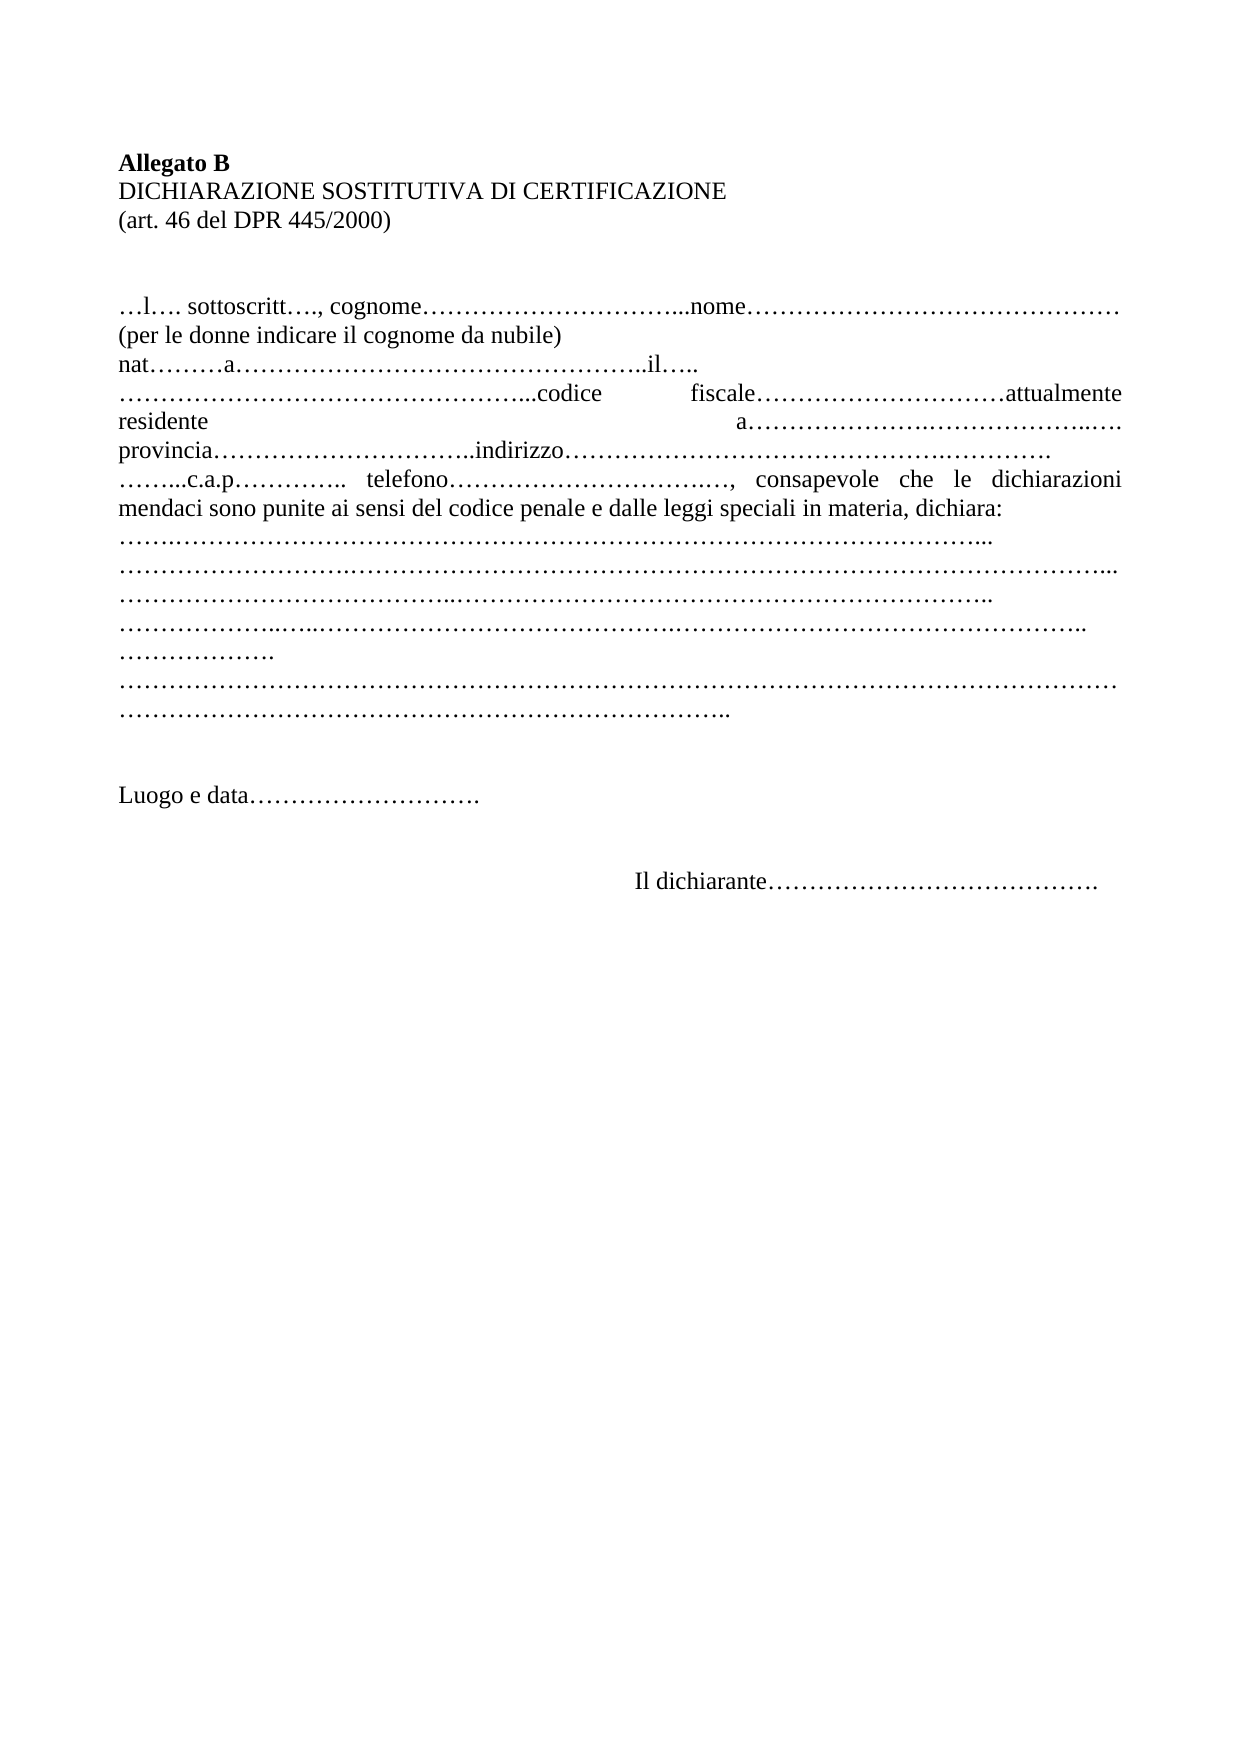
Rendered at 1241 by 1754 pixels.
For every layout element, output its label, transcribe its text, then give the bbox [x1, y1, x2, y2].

text (art. 46 del DPR 445/2000) [118, 205, 1122, 234]
text Il dichiarante…………………………………. [634, 866, 1122, 895]
text Allegato B [118, 148, 1122, 176]
text nat………a…………………………………………..il…..…………………………………………...codice fiscale…………………………attualmente residente a………………….………………..…. provincia…………………………..indirizzo……………………………………….………….……...c.a.p………….. telefono………………………….…, consapevole che le dichiarazioni mendaci sono punite ai sensi del codice penale e dalle leggi speciali in materia, dichiara: [118, 349, 1122, 521]
text (per le donne indicare il cognome da nubile) [118, 320, 1122, 349]
text …….……………………………………………………………………………………...……………………….………………………………………………………………………………...…………………………………..………………………………………………………..………………..…..…………………………………….…………………………………………..……………….………………………………………………………………………………………………………………………………………………………………………….. [118, 521, 1122, 723]
text DICHIARAZIONE SOSTITUTIVA DI CERTIFICAZIONE [118, 176, 1122, 205]
text …l…. sottoscritt…., cognome…………………………...nome……………………………………… [118, 291, 1122, 320]
text Luogo e data………………………. [118, 780, 1122, 809]
